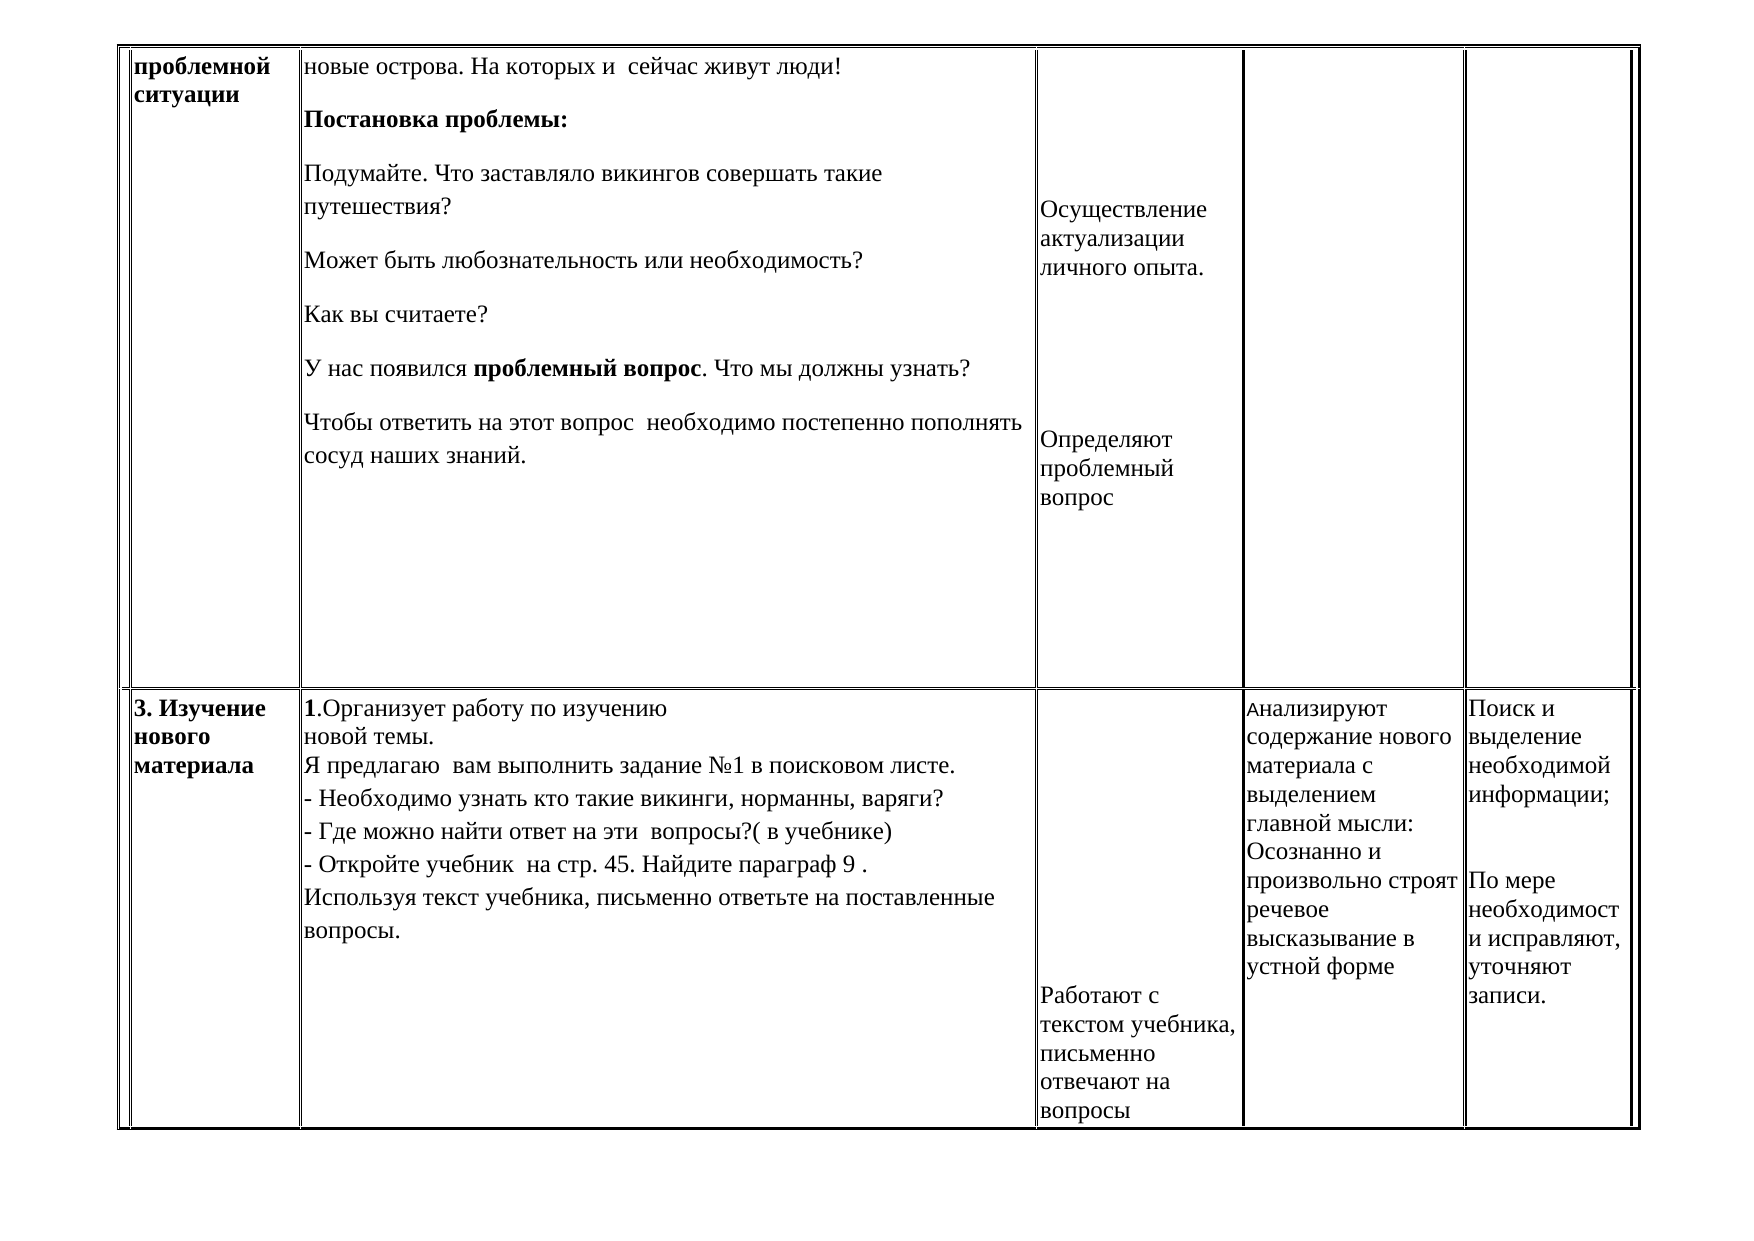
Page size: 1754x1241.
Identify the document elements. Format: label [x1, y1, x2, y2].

table_cell [1465, 48, 1631, 686]
table_cell [301, 48, 1037, 686]
table_cell [131, 690, 301, 1127]
table_cell [1631, 48, 1638, 686]
table_cell [1037, 48, 1243, 686]
table_cell [301, 690, 1037, 1127]
table_cell [120, 48, 131, 686]
table_cell [131, 48, 301, 686]
table_cell [1243, 46, 1465, 686]
table_cell [1243, 686, 1465, 1127]
table_cell [1465, 690, 1631, 1127]
table_cell [120, 686, 131, 1127]
table_cell [1037, 690, 1243, 1127]
table_cell [1631, 686, 1639, 1127]
